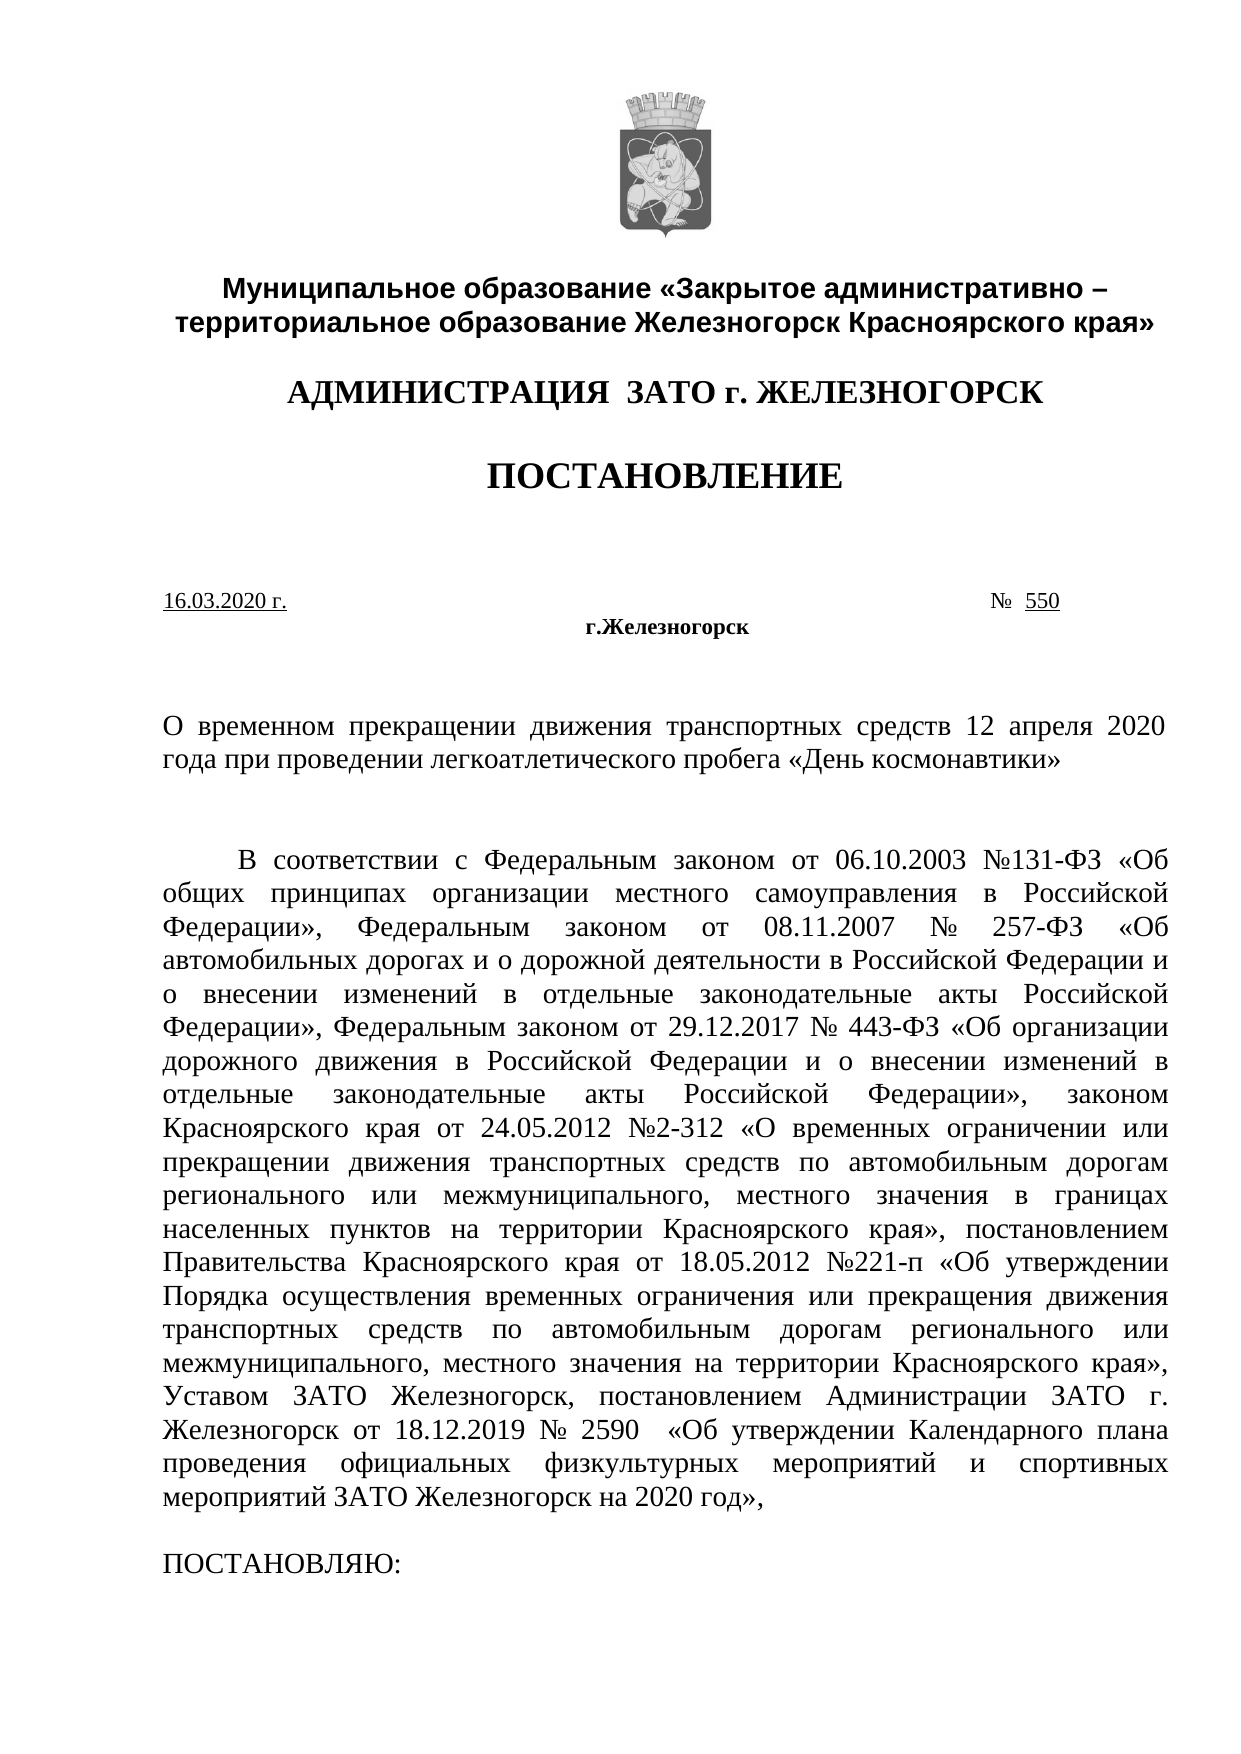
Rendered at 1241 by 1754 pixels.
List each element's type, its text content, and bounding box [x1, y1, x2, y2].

text ПОСТАНОВЛЕНИЕ [158, 453, 1172, 496]
text территориальное образование Железногорск Красноярского края» [158, 305, 1172, 338]
text АДМИНИСТРАЦИЯ ЗАТО г. ЖЕЛЕЗНОГОРСК [158, 372, 1172, 410]
text 16.03.2020 г. № 550 [163, 587, 1171, 613]
text О временном прекращении движения транспортных средств 12 апреля 2020 года при проведении легкоатлетического пробега «День космонавтики» [162, 708, 1166, 775]
text ПОСТАНОВЛЯЮ: [162, 1546, 1169, 1580]
text Муниципальное образование «Закрытое административно – [158, 271, 1172, 305]
title В соответствии с Федеральным законом от 06.10.2003 №131-ФЗ «Об общих принципах организации местного самоуправления в Российской Федерации», Федеральным законом от 08.11.2007 № 257-ФЗ «Об автомобильных дорогах и о дорожной деятельности в Российской Федерации и о внесении изменений в отдельные законодательные акты Российской Федерации», Федеральным законом от 29.12.2017 № 443-ФЗ «Об организации дорожного движения в Российской Федерации и о внесении изменений в отдельные законодательные акты Российской Федерации», законом Красноярского края от 24.05.2012 №2-312 «О временных ограничении или прекращении движения транспортных средств по автомобильным дорогам регионального или межмуниципального, местного значения в границах населенных пунктов на территории Красноярского края», постановлением Правительства Красноярского края от 18.05.2012 №221-п «Об утверждении Порядка осуществления временных ограничения или прекращения движения транспортных средств по автомобильным дорогам регионального или межмуниципального, местного значения на территории Красноярского края», Уставом ЗАТО Железногорск, постановлением Администрации ЗАТО г. Железногорск от 18.12.2019 № 2590 «Об утверждении Календарного плана проведения официальных физкультурных мероприятий и спортивных мероприятий ЗАТО Железногорск на 2020 год», [162, 842, 1169, 1513]
text г.Железногорск [163, 613, 1171, 639]
